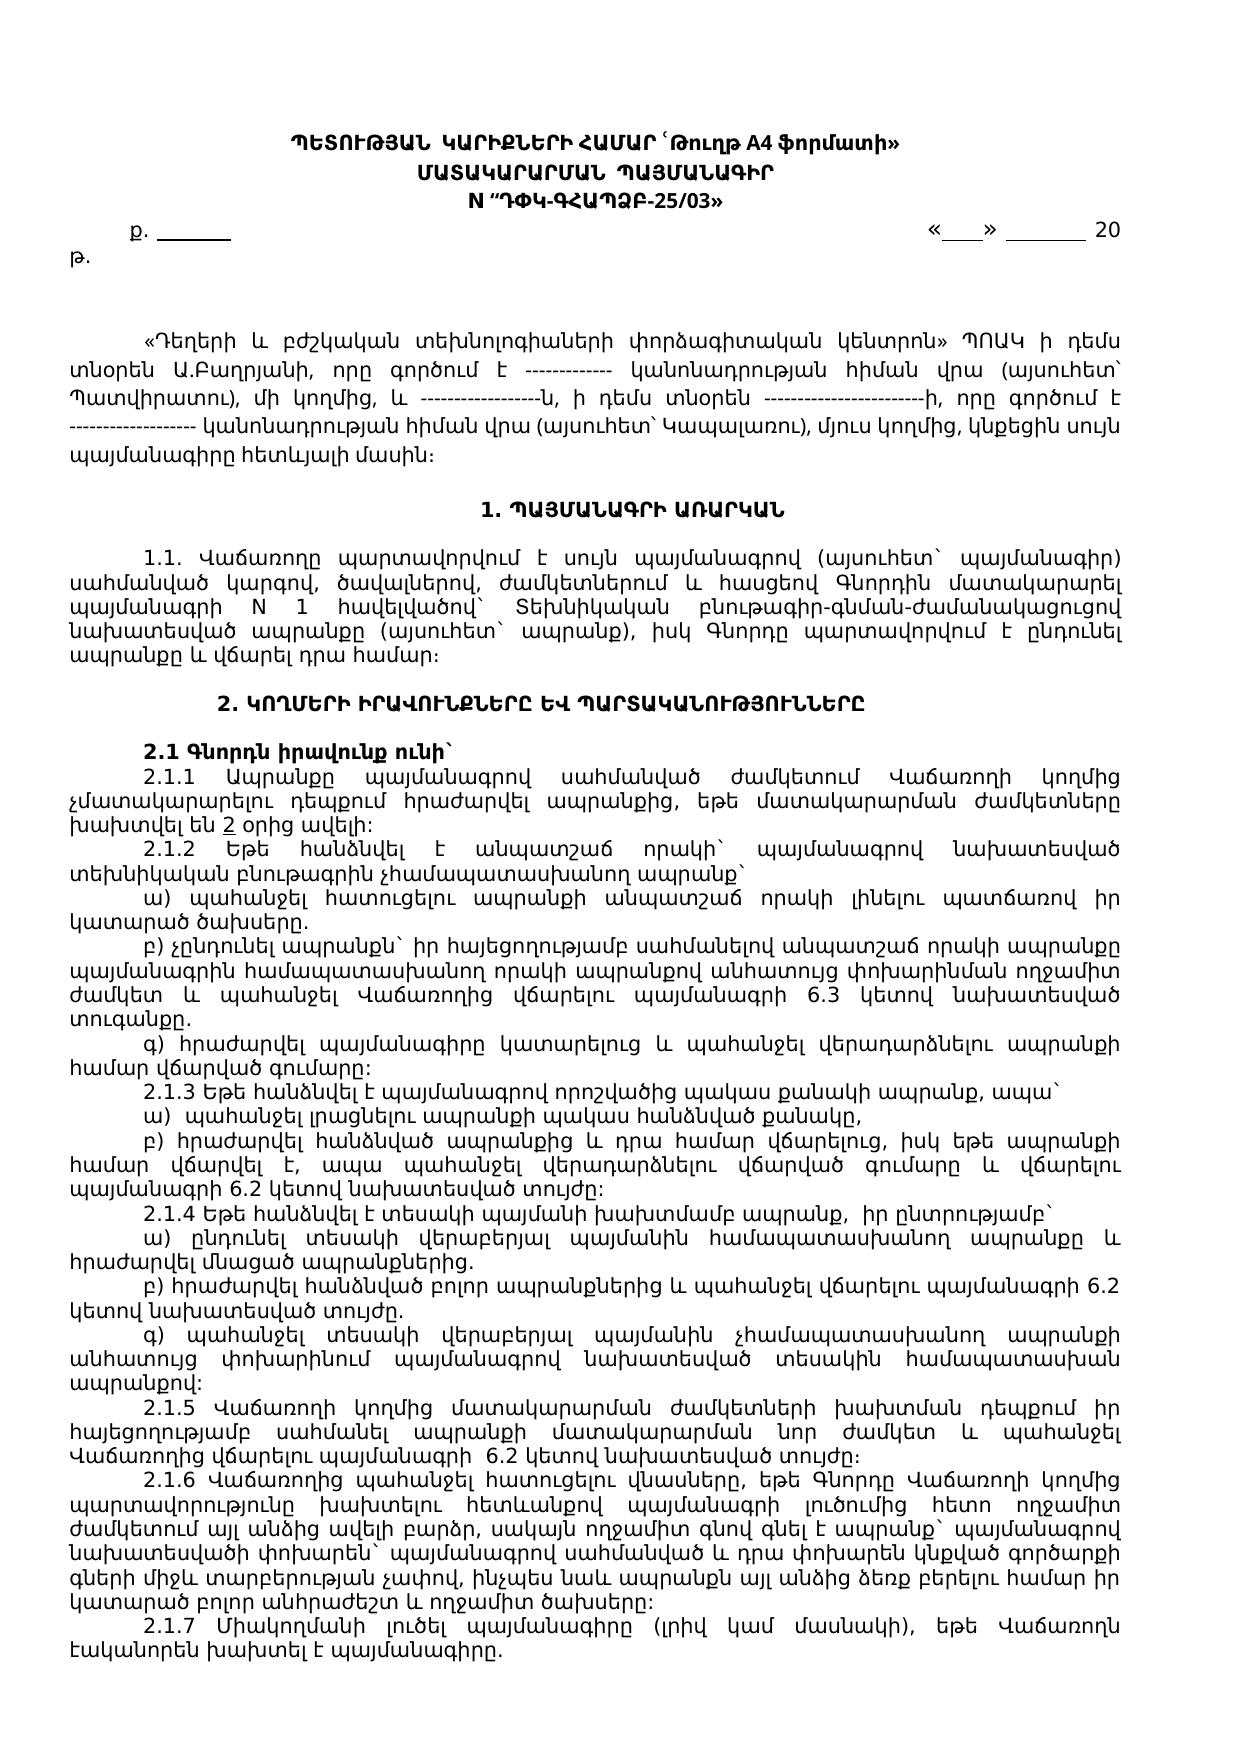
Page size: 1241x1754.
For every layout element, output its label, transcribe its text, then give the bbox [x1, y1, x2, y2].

text N “ԴՓԿ-ԳՀԱՊՁԲ-25/03» [54, 186, 1121, 214]
text ա) պահանջել լրացնելու ապրանքի պակաս հանձնված քանակը, [69, 1104, 1121, 1129]
text բ) հրաժարվել հանձնված ապրանքից և դրա համար վճարելուց, իսկ եթե ապրանքի համար վճարվել է, ապա պահանջել վերադարձնելու վճարված գումարը և վճարելու պայմանագրի 6.2 կետով նախատեսված տույժը: [69, 1129, 1121, 1202]
text ա) ընդունել տեսակի վերաբերյալ պայմանին համապատասխանող ապրանքը և հրաժարվել մնացած ապրանքներից. [69, 1226, 1121, 1274]
text 2. ԿՈՂՄԵՐԻ ԻՐԱՎՈՒՆՔՆԵՐԸ ԵՎ ՊԱՐՏԱԿԱՆՈՒԹՅՈՒՆՆԵՐԸ [69, 692, 1121, 716]
text 1.1. Վաճառողը պարտավորվում է սույն պայմանագրով (այսուհետ` պայմանագիր) սահմանված կարգով, ծավալներով, ժամկետներում և հասցեով Գնորդին մատակարարել պայմանագրի N 1 հավելվածով` Տեխնիկական բնութագիր-գնման-ժամանակացուցով նախատեսված ապրանքը (այսուհետ` ապրանք), իսկ Գնորդը պարտավորվում է ընդունել ապրանքը և վճարել դրա համար։ [69, 546, 1121, 668]
text 2.1.1 Ապրանքը պայմանագրով սահմանված ժամկետում Վաճառողի կողմից չմատակարարելու դեպքում հրաժարվել ապրանքից, եթե մատակարարման ժամկետները խախտվել են 2 օրից ավելի: [69, 765, 1121, 837]
text 2.1.3 Եթե հանձնվել է պայմանագրով որոշվածից պակաս քանակի ապրանք, ապա` [69, 1080, 1121, 1104]
text ք. « » 20 թ. [69, 214, 1121, 268]
text ա) պահանջել հատուցելու ապրանքի անպատշաճ որակի լինելու պատճառով իր կատարած ծախսերը. [69, 886, 1121, 934]
text գ) հրաժարվել պայմանագիրը կատարելուց և պահանջել վերադարձնելու ապրանքի համար վճարված գումարը: [69, 1032, 1121, 1080]
text 2.1.2 Եթե հանձնվել է անպատշաճ որակի` պայմանագրով նախատեսված տեխնիկական բնութագրին չհամապատասխանող ապրանք` [69, 837, 1121, 886]
text 2.1.5 Վաճառողի կողմից մատակարարման ժամկետների խախտման դեպքում իր հայեցողությամբ սահմանել ապրանքի մատակարարման նոր ժամկետ և պահանջել Վաճառողից վճարելու պայմանագրի 6.2 կետով նախատեսված տույժը։ [69, 1396, 1121, 1468]
text բ) չընդունել ապրանքն` իր հայեցողությամբ սահմանելով անպատշաճ որակի ապրանքը պայմանագրին համապատասխանող որակի ապրանքով անհատույց փոխարինման ողջամիտ ժամկետ և պահանջել Վաճառողից վճարելու պայմանագրի 6.3 կետով նախատեսված տուգանքը. [69, 934, 1121, 1032]
text 2.1.7 Միակողմանի լուծել պայմանագիրը (լրիվ կամ մասնակի), եթե Վաճառողն էականորեն խախտել է պայմանագիրը. [69, 1614, 1121, 1663]
text «Դեղերի և բժշկական տեխնոլոգիաների փորձագիտական կենտրոն» ՊՈԱԿ ի դեմս տնօրեն Ա.Բաղրյանի, որը գործում է ------------- կանոնադրության հիման վրա (այսուհետ՝ Պատվիրատու), մի կողմից, և ------------------ն, ի դեմս տնօրեն ------------------------ի, որը գործում է ------------------- կանոնադրության հիման վրա (այսուհետ՝ Կապալառու), մյուս կողմից, կնքեցին սույն պայմանագիրը հետևյալի մասին։ [69, 326, 1121, 468]
text ՄԱՏԱԿԱՐԱՐՄԱՆ ՊԱՅՄԱՆԱԳԻՐ [54, 158, 1121, 186]
text 1. ՊԱՅՄԱՆԱԳՐԻ ԱՌԱՐԿԱՆ [69, 498, 1121, 522]
text գ) պահանջել տեսակի վերաբերյալ պայմանին չհամապատասխանող ապրանքի անհատույց փոխարինում պայմանագրով նախատեսված տեսակին համապատասխան ապրանքով: [69, 1323, 1121, 1396]
text ՊԵՏՈՒԹՅԱՆ ԿԱՐԻՔՆԵՐԻ ՀԱՄԱՐ ՙԹուղթ A4 ֆորմատի» [54, 124, 1121, 158]
text 2.1.6 Վաճառողից պահանջել հատուցելու վնասները, եթե Գնորդը Վաճառողի կողմից պարտավորությունը խախտելու հետևանքով պայմանագրի լուծումից հետո ողջամիտ ժամկետում այլ անձից ավելի բարձր, սակայն ողջամիտ գնով գնել է ապրանք` պայմանագրով նախատեսվածի փոխարեն` պայմանագրով սահմանված և դրա փոխարեն կնքված գործարքի գների միջև տարբերության չափով, ինչպես նաև ապրանքն այլ անձից ձեռք բերելու համար իր կատարած բոլոր անհրաժեշտ և ողջամիտ ծախսերը: [69, 1468, 1121, 1614]
text 2.1 Գնորդն իրավունք ունի` [69, 740, 1121, 765]
text 2.1.4 Եթե հանձնվել է տեսակի պայմանի խախտմամբ ապրանք, իր ընտրությամբ` [69, 1202, 1121, 1226]
text բ) հրաժարվել հանձնված բոլոր ապրանքներից և պահանջել վճարելու պայմանագրի 6.2 կետով նախատեսված տույժը. [69, 1274, 1121, 1323]
